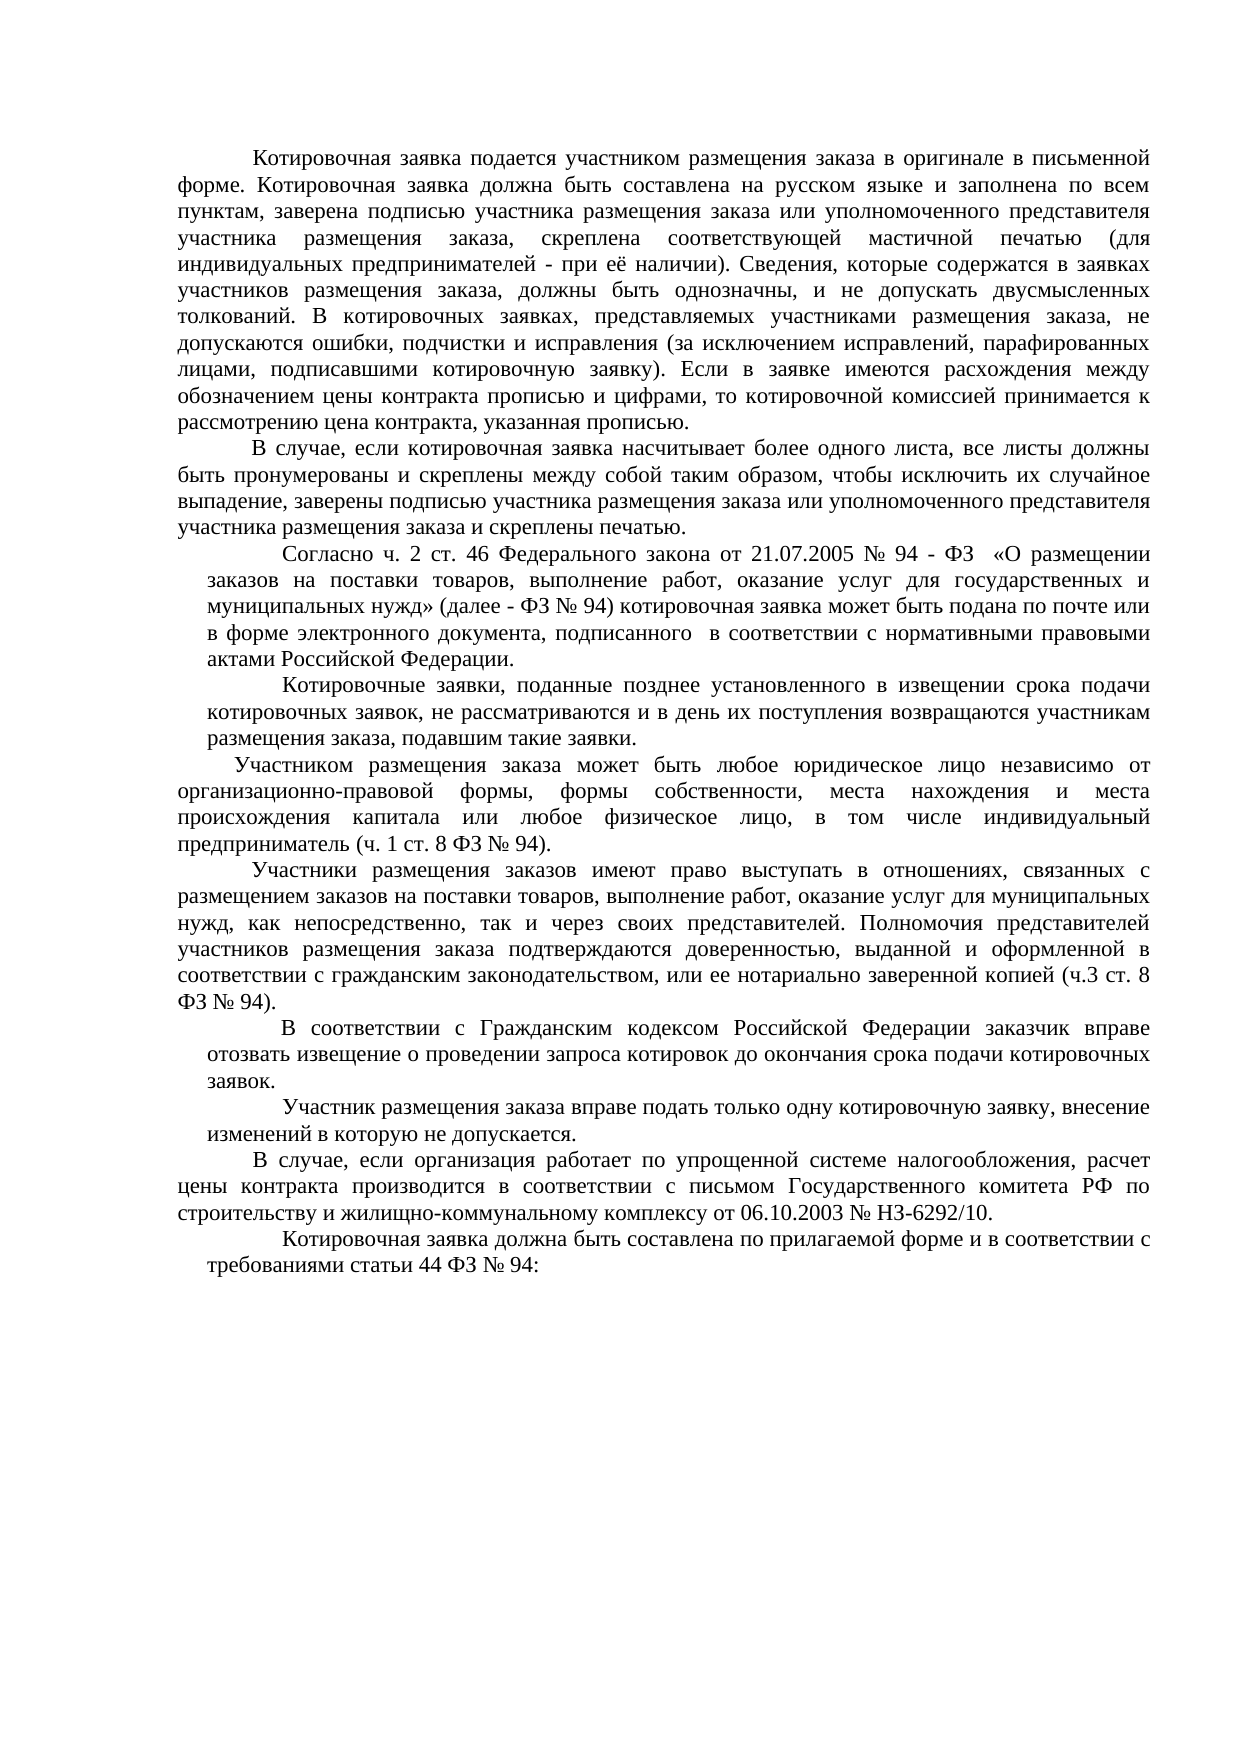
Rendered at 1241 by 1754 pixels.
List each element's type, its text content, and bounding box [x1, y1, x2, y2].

title В соответствии с Гражданским кодексом Российской Федерации заказчик вправе отозвать извещение о проведении запроса котировок до окончания срока подачи котировочных заявок. [207, 1014, 1152, 1093]
text Участником размещения заказа может быть любое юридическое лицо независимо от организационно-правовой формы, формы собственности, места нахождения и места происхождения капитала или любое физическое лицо, в том числе индивидуальный предприниматель (ч. 1 ст. 8 ФЗ № 94). [177, 751, 1152, 856]
title Котировочные заявки, поданные позднее установленного в извещении срока подачи котировочных заявок, не рассматриваются и в день их поступления возвращаются участникам размещения заказа, подавшим такие заявки. [207, 672, 1152, 751]
title Котировочная заявка должна быть составлена по прилагаемой форме и в соответствии с требованиями статьи 44 ФЗ № 94: [207, 1225, 1152, 1278]
text Участники размещения заказов имеют право выступать в отношениях, связанных с размещением заказов на поставки товаров, выполнение работ, оказание услуг для муниципальных нужд, как непосредственно, так и через своих представителей. Полномочия представителей участников размещения заказа подтверждаются доверенностью, выданной и оформленной в соответствии с гражданским законодательством, или ее нотариально заверенной копией (ч.3 ст. 8 ФЗ № 94). [177, 856, 1152, 1014]
title Участник размещения заказа вправе подать только одну котировочную заявку, внесение изменений в которую не допускается. [207, 1093, 1152, 1146]
title Согласно ч. 2 ст. 46 Федерального закона от 21.07.2005 № 94 - ФЗ «О размещении заказов на поставки товаров, выполнение работ, оказание услуг для государственных и муниципальных нужд» (далее - ФЗ № 94) котировочная заявка может быть подана по почте или в форме электронного документа, подписанного в соответствии с нормативными правовыми актами Российской Федерации. [207, 540, 1152, 672]
text В случае, если организация работает по упрощенной системе налогообложения, расчет цены контракта производится в соответствии с письмом Государственного комитета РФ по строительству и жилищно-коммунальному комплексу от 06.10.2003 № НЗ-6292/10. [177, 1146, 1152, 1225]
text В случае, если котировочная заявка насчитывает более одного листа, все листы должны быть пронумерованы и скреплены между собой таким образом, чтобы исключить их случайное выпадение, заверены подписью участника размещения заказа или уполномоченного представителя участника размещения заказа и скреплены печатью. [177, 434, 1152, 540]
text Котировочная заявка подается участником размещения заказа в оригинале в письменной форме. Котировочная заявка должна быть составлена на русском языке и заполнена по всем пунктам, заверена подписью участника размещения заказа или уполномоченного представителя участника размещения заказа, скреплена соответствующей мастичной печатью (для индивидуальных предпринимателей - при её наличии). Сведения, которые содержатся в заявках участников размещения заказа, должны быть однозначны, и не допускать двусмысленных толкований. В котировочных заявках, представляемых участниками размещения заказа, не допускаются ошибки, подчистки и исправления (за исключением исправлений, парафированных лицами, подписавшими котировочную заявку). Если в заявке имеются расхождения между обозначением цены контракта прописью и цифрами, то котировочной комиссией принимается к рассмотрению цена контракта, указанная прописью. [177, 144, 1152, 434]
